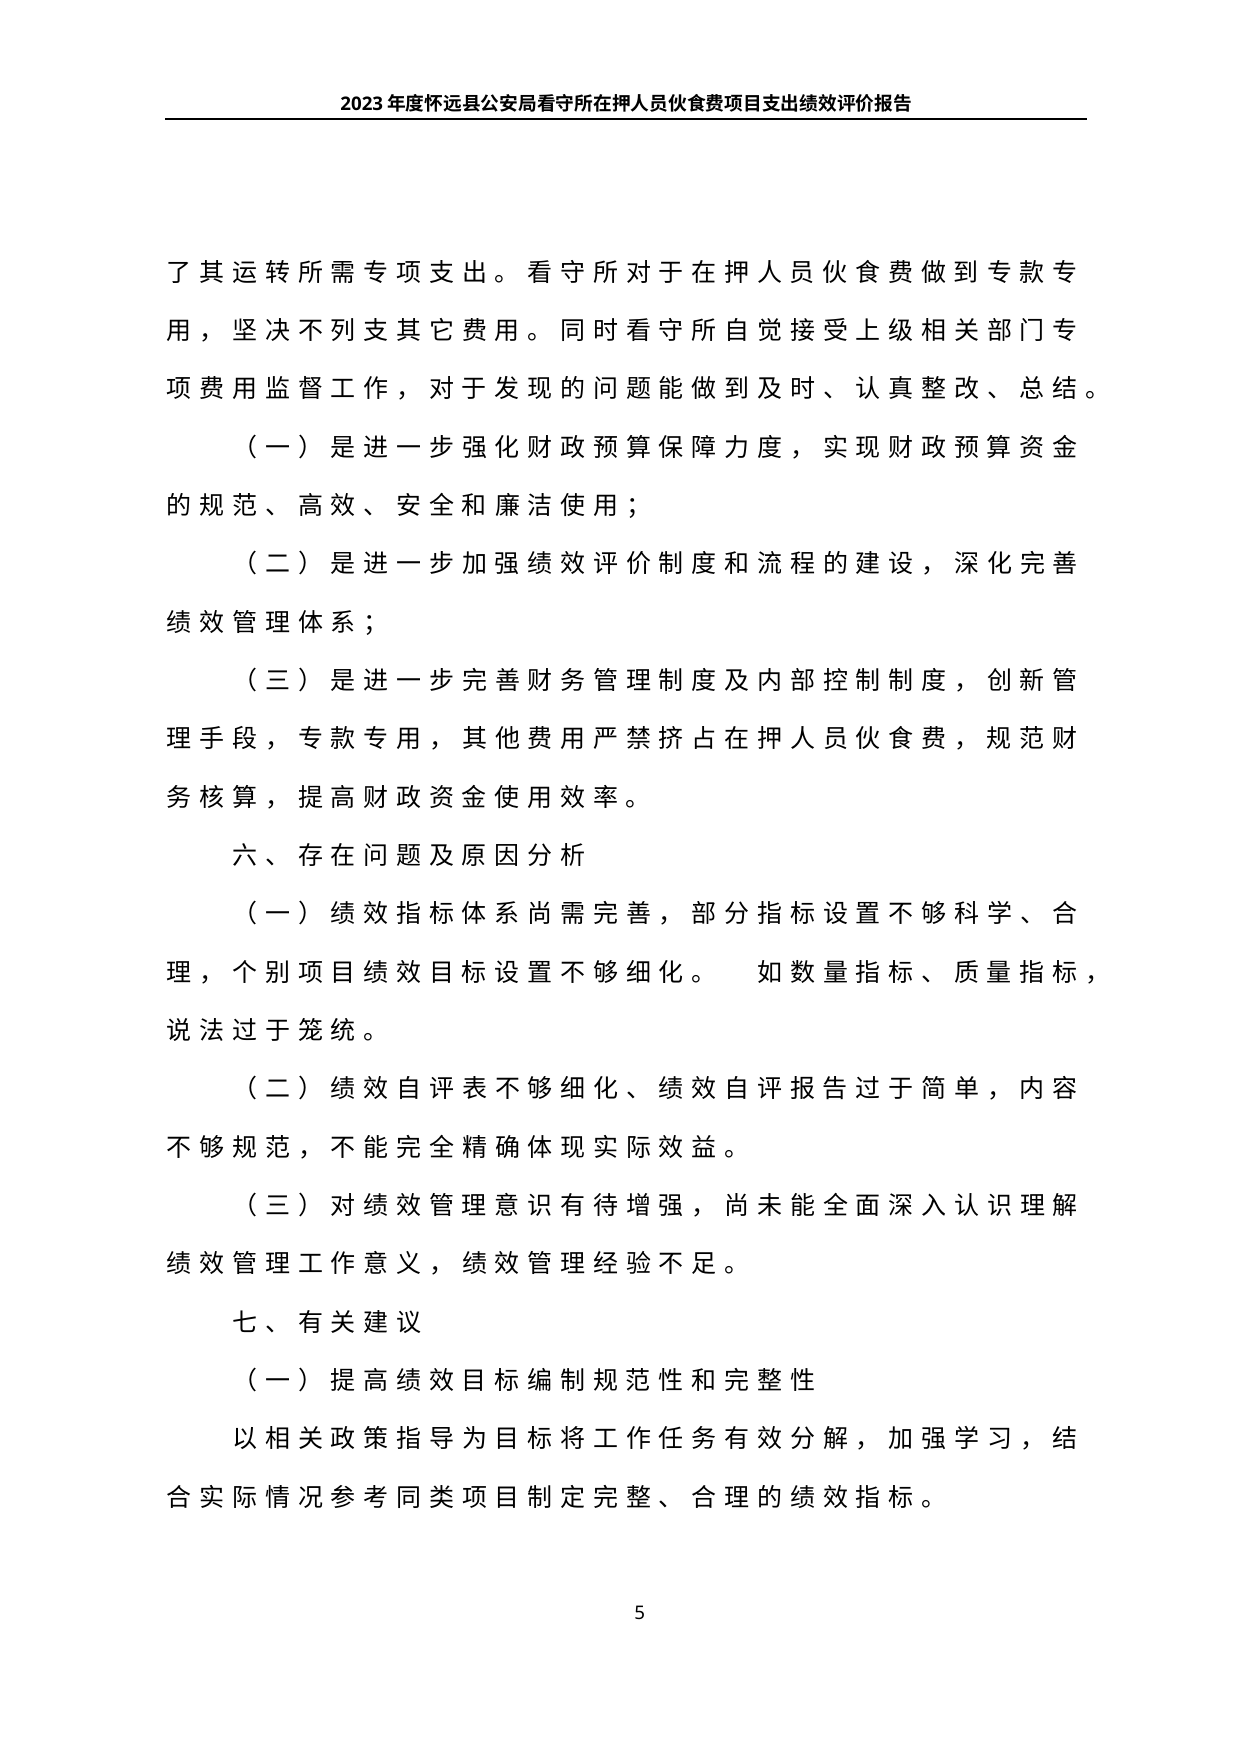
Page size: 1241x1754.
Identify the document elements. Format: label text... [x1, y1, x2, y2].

text 七、有关建议 [167, 1291, 1085, 1349]
text （二）是进一步加强绩效评价制度和流程的建设，深化完善绩效管理体系； [167, 533, 1085, 649]
text （三）是进一步完善财务管理制度及内部控制制度，创新管理手段，专款专用，其他费用严禁挤占在押人员伙食费，规范财务核算，提高财政资金使用效率。 [167, 649, 1085, 824]
text 以相关政策指导为目标将工作任务有效分解，加强学习，结合实际情况参考同类项目制定完整、合理的绩效指标。 [167, 1408, 1085, 1524]
text （一）是进一步强化财政预算保障力度，实现财政预算资金的规范、高效、安全和廉洁使用； [167, 416, 1085, 533]
text （二）绩效自评表不够细化、绩效自评报告过于简单，内容不够规范，不能完全精确体现实际效益。 [167, 1058, 1085, 1174]
text （一）绩效指标体系尚需完善，部分指标设置不够科学、合理，个别项目绩效目标设置不够细化。 如数量指标、质量指标，说法过于笼统。 [167, 883, 1085, 1058]
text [167, 241, 1085, 416]
text 六、存在问题及原因分析 [167, 824, 1085, 883]
text （一）提高绩效目标编制规范性和完整性 [167, 1349, 1085, 1408]
text （三）对绩效管理意识有待增强，尚未能全面深入认识理解绩效管理工作意义，绩效管理经验不足。 [167, 1174, 1085, 1291]
